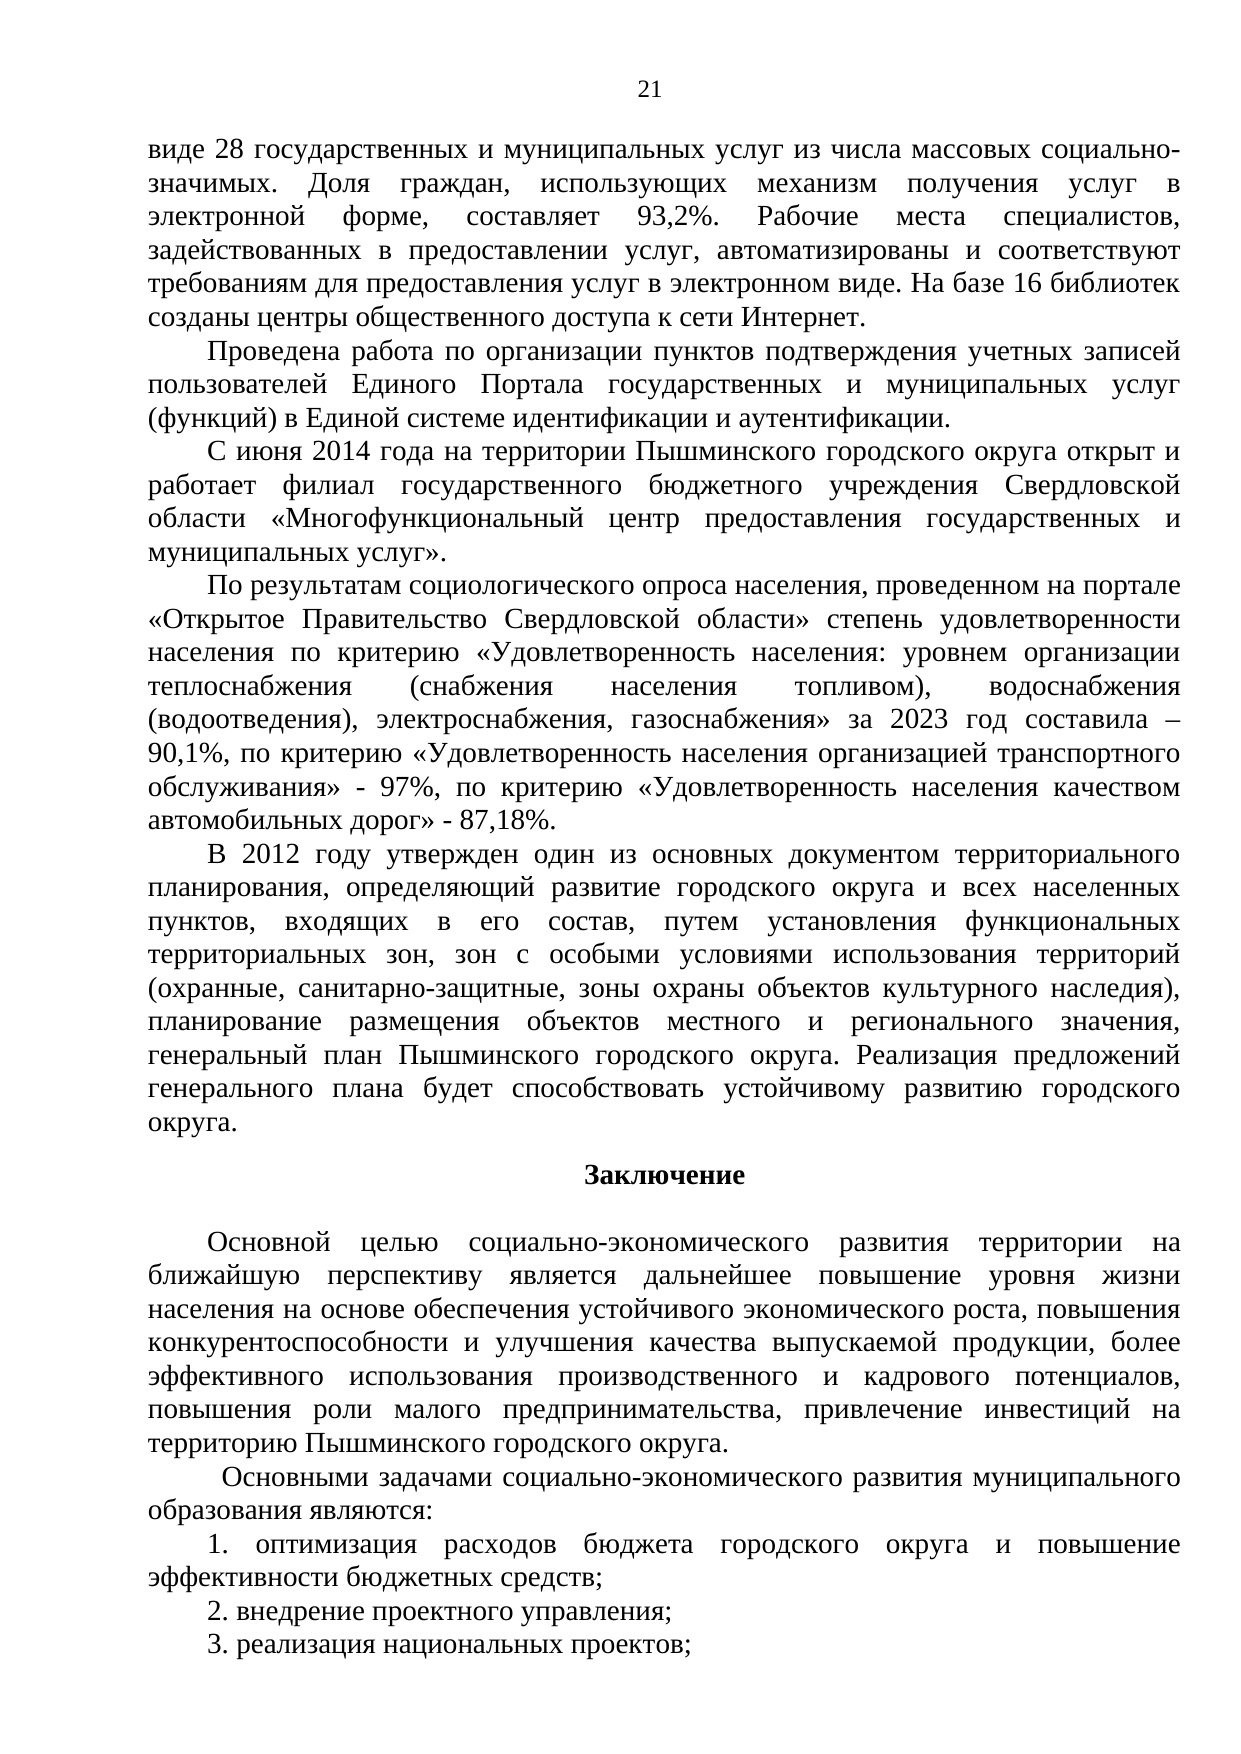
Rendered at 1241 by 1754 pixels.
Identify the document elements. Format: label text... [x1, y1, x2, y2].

text В 2012 году утвержден один из основных документом территориального планирования, определяющий развитие городского округа и всех населенных пунктов, входящих в его состав, путем установления функциональных территориальных зон, зон с особыми условиями использования территорий (охранные, санитарно-защитные, зоны охраны объектов культурного наследия), планирование размещения объектов местного и регионального значения, генеральный план Пышминского городского округа. Реализация предложений генерального плана будет способствовать устойчивому развитию городского округа. [148, 836, 1181, 1138]
text Основной целью социально-экономического развития территории на ближайшую перспективу является дальнейшее повышение уровня жизни населения на основе обеспечения устойчивого экономического роста, повышения конкурентоспособности и улучшения качества выпускаемой продукции, более эффективного использования производственного и кадрового потенциалов, повышения роли малого предпринимательства, привлечение инвестиций на территорию Пышминского городского округа. [148, 1224, 1181, 1459]
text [148, 131, 1181, 333]
text Заключение [148, 1157, 1181, 1190]
text По результатам социологического опроса населения, проведенном на портале «Открытое Правительство Свердловской области» степень удовлетворенности населения по критерию «Удовлетворенность населения: уровнем организации теплоснабжения (снабжения населения топливом), водоснабжения (водоотведения), электроснабжения, газоснабжения» за 2023 год составила – 90,1%, по критерию «Удовлетворенность населения организацией транспортного обслуживания» - 97%, по критерию «Удовлетворенность населения качеством автомобильных дорог» - 87,18%. [148, 567, 1181, 836]
text 3. реализация национальных проектов; [148, 1626, 1181, 1660]
text 2. внедрение проектного управления; [148, 1593, 1181, 1626]
text С июня 2014 года на территории Пышминского городского округа открыт и работает филиал государственного бюджетного учреждения Свердловской области «Многофункциональный центр предоставления государственных и муниципальных услуг». [148, 433, 1181, 567]
text Основными задачами социально-экономического развития муниципального образования являются: [148, 1459, 1181, 1526]
text Проведена работа по организации пунктов подтверждения учетных записей пользователей Единого Портала государственных и муниципальных услуг (функций) в Единой системе идентификации и аутентификации. [148, 333, 1181, 433]
text 1. оптимизация расходов бюджета городского округа и повышение эффективности бюджетных средств; [148, 1526, 1181, 1593]
